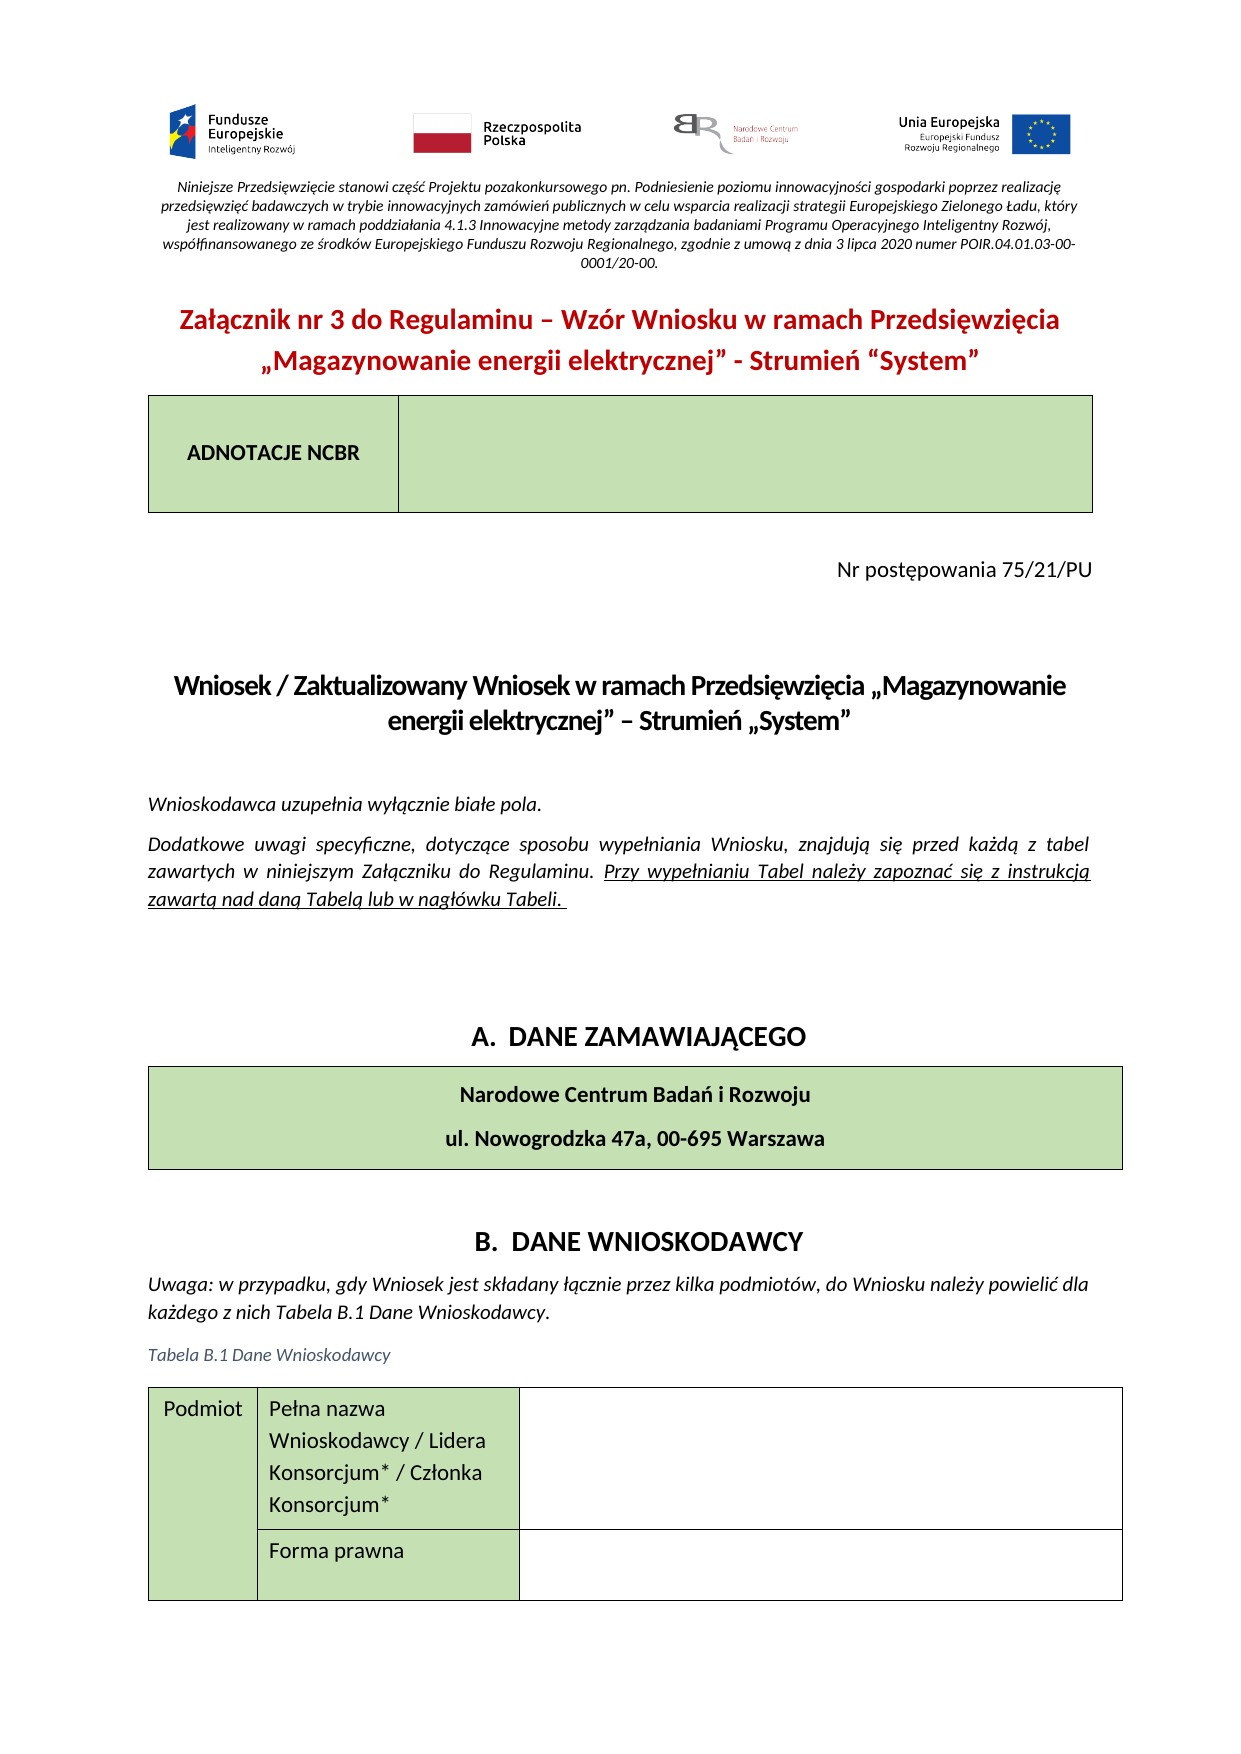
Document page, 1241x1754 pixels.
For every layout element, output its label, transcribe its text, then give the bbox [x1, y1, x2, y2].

table_header Narodowe Centrum Badań i Rozwoju ul. Nowogrodzka 47a, 00-695 Warszawa [149, 1067, 1122, 1169]
text Załącznik nr 3 do Regulaminu – Wzór Wniosku w ramach Przedsięwzięcia „Magazynowanie energii elektrycznej” - Strumień “System” [148, 301, 1092, 377]
text Tabela B.1 Dane Wnioskodawcy [148, 1343, 1092, 1366]
table_header ADNOTACJE NCBR [149, 396, 398, 512]
picture [169, 104, 1071, 159]
table_header Podmiot [149, 1388, 257, 1600]
subtitle DANE WNIOSKODAWCY [185, 1223, 1092, 1259]
table_header [520, 1388, 1122, 1529]
text Uwaga: w przypadku, gdy Wniosek jest składany łącznie przez kilka podmiotów, do Wniosku należy powielić dla każdego z nich Tabelę B.1. [148, 1271, 1092, 1324]
title Wniosek / Zaktualizowany Wniosek w ramach Przedsięwzięcia „Magazynowanie energii elektrycznej” – Strumień „System” [148, 667, 1092, 738]
text Wnioskodawca uzupełnia wyłącznie białe pola. [148, 791, 1092, 817]
table_header Pełna nazwa Wnioskodawcy / Lidera Konsorcjum* / Członka Konsorcjum* [258, 1388, 519, 1529]
table_header [399, 396, 1092, 512]
list Nr postępowania 75/21/PU [148, 556, 1092, 583]
text Dodatkowe uwagi specyficzne, dotyczące sposobu wypełniania Wniosku, znajdują się przed każdą z tabel zawartych w niniejszym Załączniku do Regulaminu. Przy wypełnianiu Tabel należy zapoznać się z instrukcją zawartą nad daną Tabelą lub w nagłówku Tabeli. [148, 831, 1092, 911]
table_cell Forma prawna [258, 1530, 519, 1600]
subtitle DANE ZAMAWIAJĄCEGO [185, 1018, 1092, 1054]
table_cell [520, 1530, 1122, 1600]
